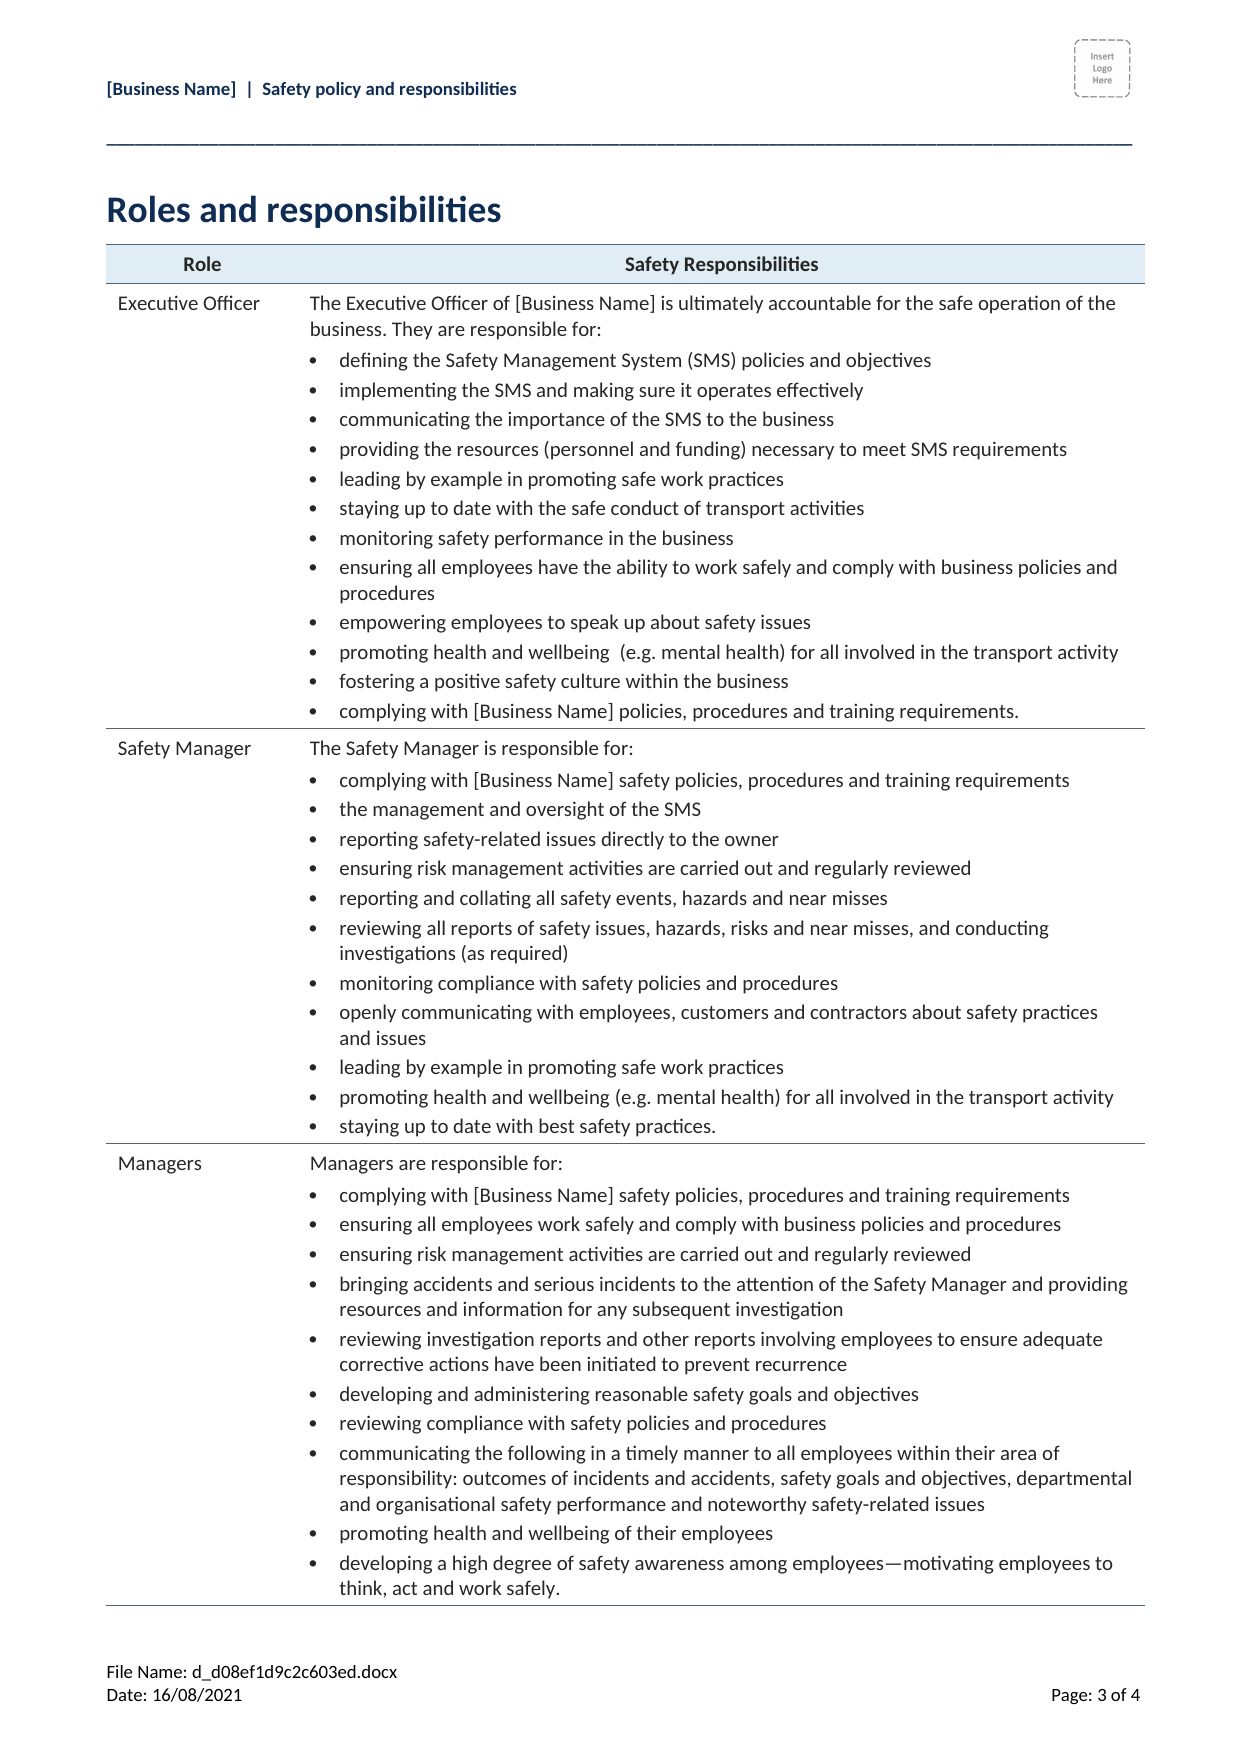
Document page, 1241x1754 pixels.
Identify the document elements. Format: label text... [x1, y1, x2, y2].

table_cell The Safety Manager is responsible for: complying with safety policies, procedures and training requirements the management and oversight of the SMS reporting safety-related issues directly to the owner ensuring risk management activities are carried out and regularly reviewed reporting and collating all safety events, hazards and near misses reviewing all reports of safety issues, hazards, risks and near misses, and conducting investigations (as required) monitoring compliance with safety policies and procedures openly communicating with employees, customers and contractors about safety practices and issues leading by example in promoting safe work practices promoting health and wellbeing (e.g. mental health) for all involved in the transport activity staying up to date with best safety practices. [298, 729, 1145, 1143]
table_cell The Executive Officer of is ultimately accountable for the safe operation of the business. They are responsible for: defining the Safety Management System (SMS) policies and objectives implementing the SMS and making sure it operates effectively communicating the importance of the SMS to the business providing the resources (personnel and funding) necessary to meet SMS requirements leading by example in promoting safe work practices staying up to date with the safe conduct of transport activities monitoring safety performance in the business ensuring all employees have the ability to work safely and comply with business policies and procedures empowering employees to speak up about safety issues promoting health and wellbeing (e.g. mental health) for all involved in the transport activity fostering a positive safety culture within the business complying with policies, procedures and training requirements. [298, 284, 1145, 728]
table_cell Executive Officer [106, 284, 298, 728]
table_header Role [106, 245, 298, 283]
table_header Safety Responsibilities [298, 245, 1145, 283]
table_cell Managers [106, 1144, 298, 1605]
subtitle Roles and responsibilities [106, 186, 1134, 232]
table_cell Managers are responsible for: complying with safety policies, procedures and training requirements ensuring all employees work safely and comply with business policies and procedures ensuring risk management activities are carried out and regularly reviewed bringing accidents and serious incidents to the attention of the Safety Manager and providing resources and information for any subsequent investigation reviewing investigation reports and other reports involving employees to ensure adequate corrective actions have been initiated to prevent recurrence developing and administering reasonable safety goals and objectives reviewing compliance with safety policies and procedures communicating the following in a timely manner to all employees within their area of responsibility: outcomes of incidents and accidents, safety goals and objectives, departmental and organisational safety performance and noteworthy safety-related issues promoting health and wellbeing of their employees developing a high degree of safety awareness among employees—motivating employees to think, act and work safely. [298, 1144, 1145, 1605]
table_cell Safety Manager [106, 729, 298, 1143]
picture [1070, 35, 1134, 101]
